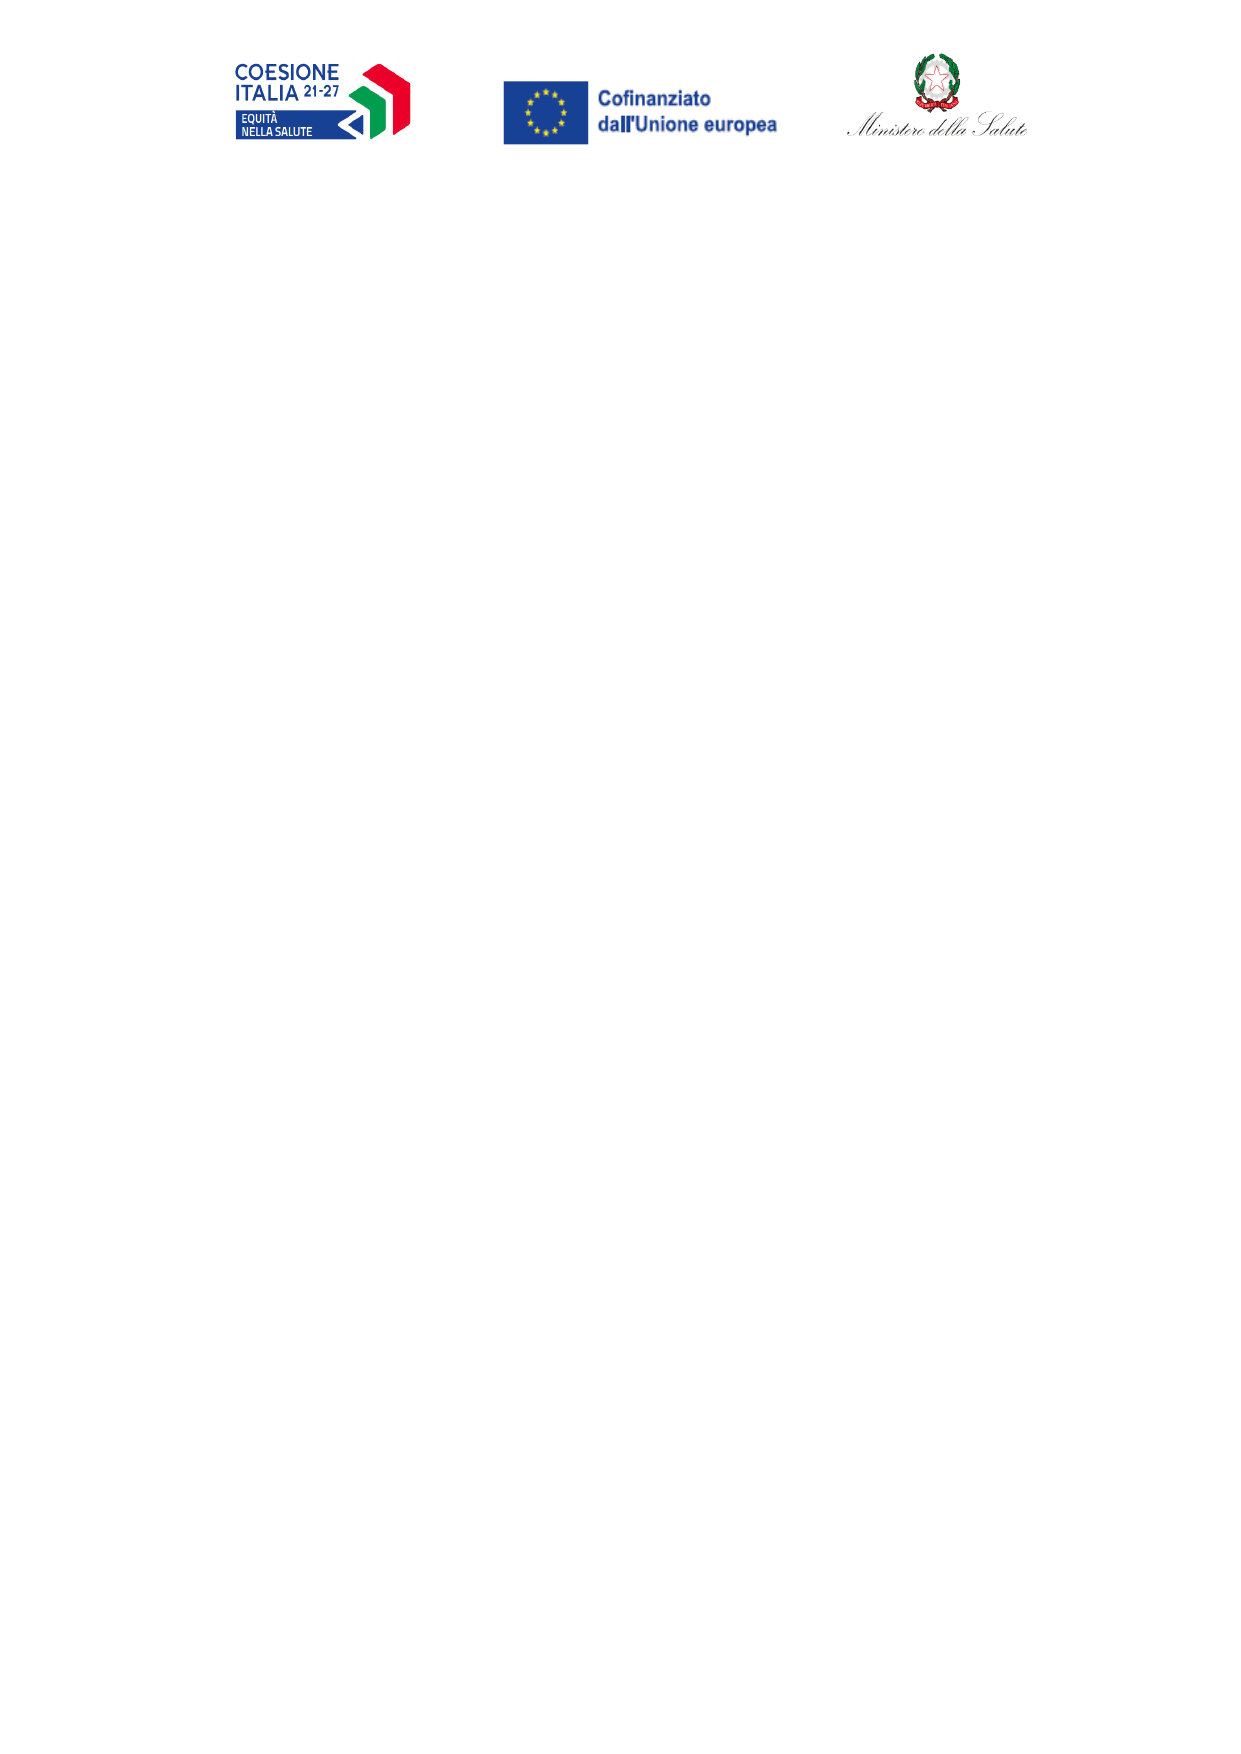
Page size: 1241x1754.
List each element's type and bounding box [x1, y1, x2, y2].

picture [228, 52, 415, 144]
picture [827, 34, 1047, 143]
picture [461, 81, 820, 147]
